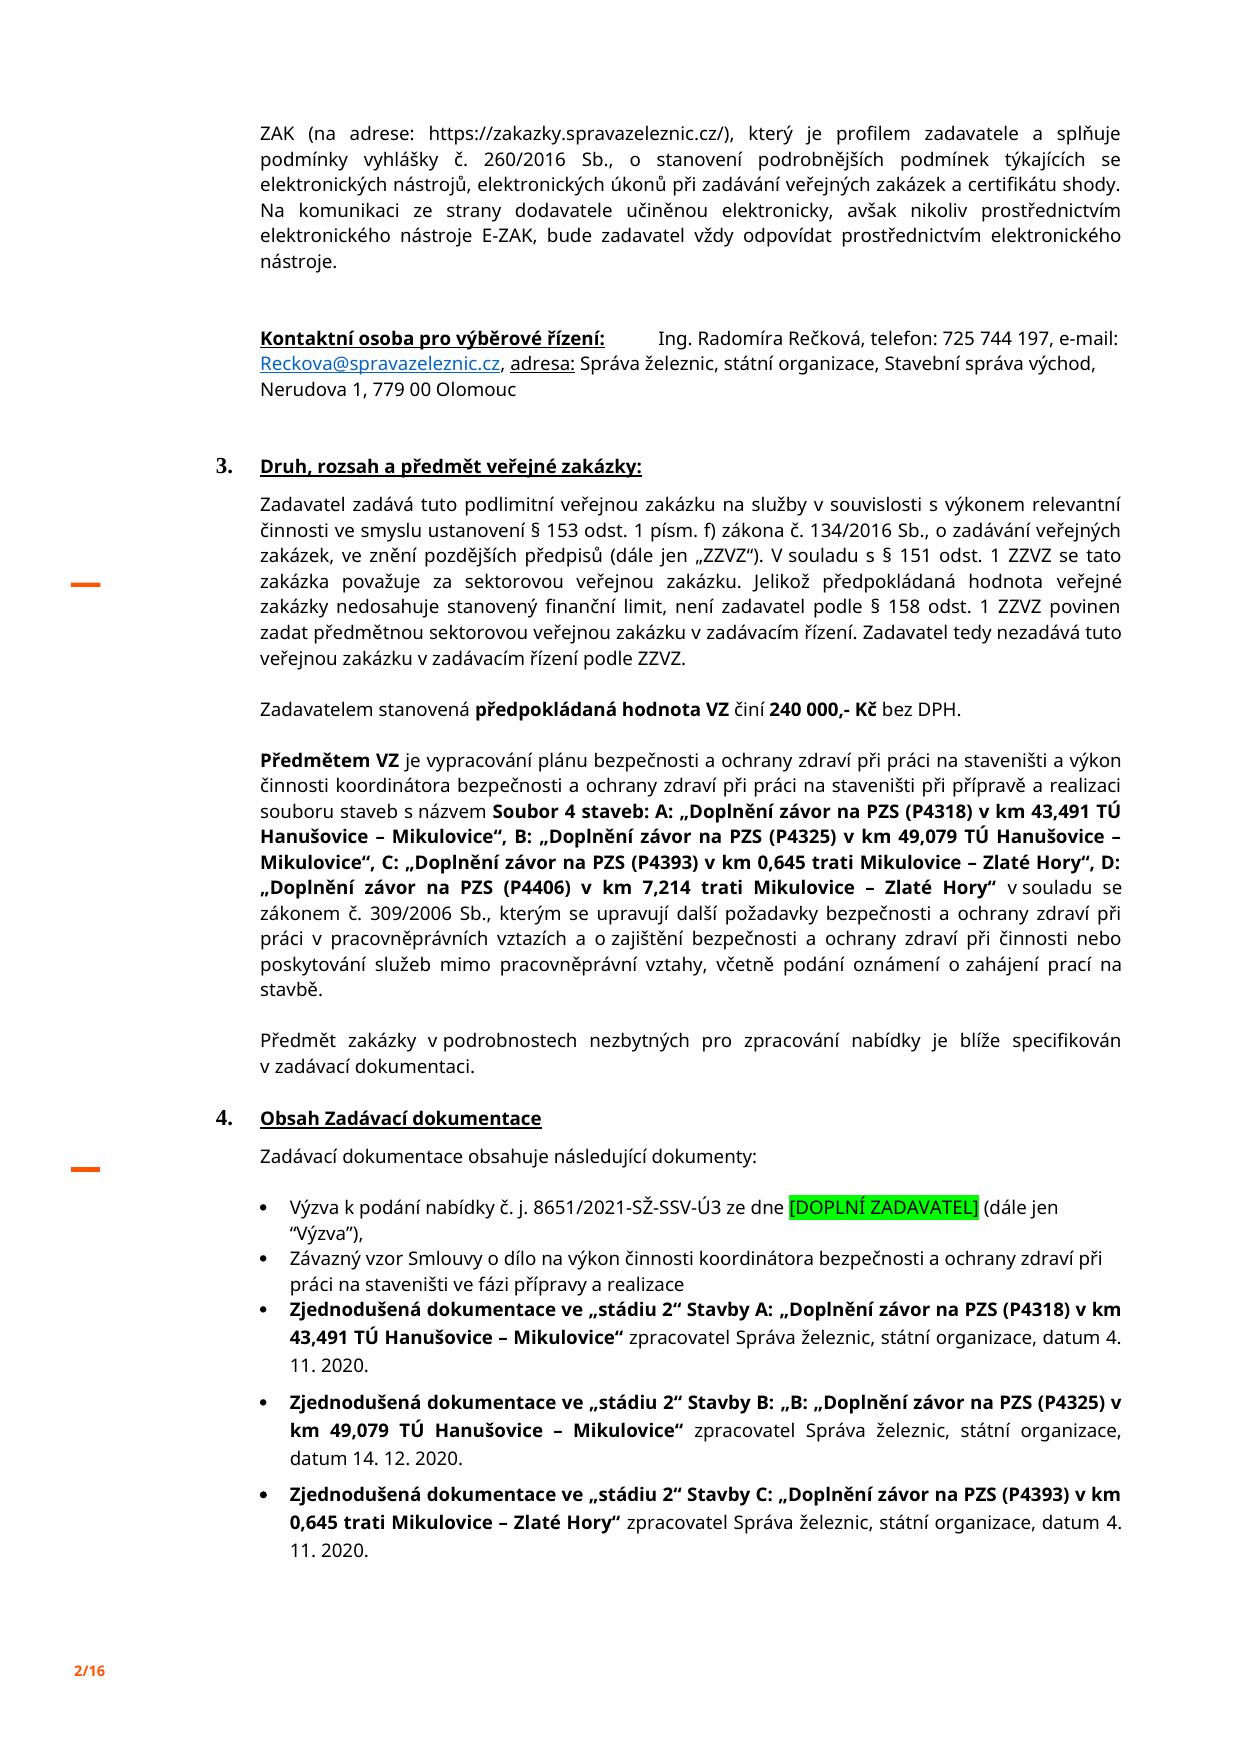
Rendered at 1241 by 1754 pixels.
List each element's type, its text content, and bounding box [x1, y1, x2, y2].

list Druh, rozsah a předmět veřejné zakázky: [216, 452, 1122, 479]
list Výzva k podání nabídky č. j. 8651/2021-SŽ-SSV-Ú3 ze dne [DOPLNÍ ZADAVATEL] (dále jen “Výzva”), [260, 1194, 1122, 1246]
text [260, 121, 1122, 274]
list Zjednodušená dokumentace ve „stádiu 2“ Stavby C: „Doplnění závor na PZS (P4393) v km 0,645 trati Mikulovice – Zlaté Hory“ zpracovatel Správa železnic, státní organizace, datum 4. 11. 2020. [260, 1481, 1122, 1563]
text Předmětem VZ je vypracování plánu bezpečnosti a ochrany zdraví při práci na staveništi a výkon činnosti koordinátora bezpečnosti a ochrany zdraví při práci na staveništi při přípravě a realizaci souboru staveb s názvem Soubor 4 staveb: A: „Doplnění závor na PZS (P4318) v km 43,491 TÚ Hanušovice – Mikulovice“, B: „Doplnění závor na PZS (P4325) v km 49,079 TÚ Hanušovice – Mikulovice“, C: „Doplnění závor na PZS (P4393) v km 0,645 trati Mikulovice – Zlaté Hory“, D: „Doplnění závor na PZS (P4406) v km 7,214 trati Mikulovice – Zlaté Hory“ v souladu se zákonem č. 309/2006 Sb., kterým se upravují další požadavky bezpečnosti a ochrany zdraví při práci v pracovněprávních vztazích a o zajištění bezpečnosti a ochrany zdraví při činnosti nebo poskytování služeb mimo pracovněprávní vztahy, včetně podání oznámení o zahájení prací na stavbě. [260, 747, 1122, 1002]
list Obsah Zadávací dokumentace [216, 1104, 1122, 1131]
list Závazný vzor Smlouvy o dílo na výkon činnosti koordinátora bezpečnosti a ochrany zdraví při práci na staveništi ve fázi přípravy a realizace [260, 1246, 1122, 1297]
text Zadavatelem stanovená předpokládaná hodnota VZ činí 240 000,- Kč bez DPH. [260, 696, 1122, 721]
list Zjednodušená dokumentace ve „stádiu 2“ Stavby A: „Doplnění závor na PZS (P4318) v km 43,491 TÚ Hanušovice – Mikulovice“ zpracovatel Správa železnic, státní organizace, datum 4. 11. 2020. [260, 1297, 1122, 1378]
text Zadavatel zadává tuto podlimitní veřejnou zakázku na služby v souvislosti s výkonem relevantní činnosti ve smyslu ustanovení § 153 odst. 1 písm. f) zákona č. 134/2016 Sb., o zadávání veřejných zakázek, ve znění pozdějších předpisů (dále jen „ZZVZ“). V souladu s § 151 odst. 1 ZZVZ se tato zakázka považuje za sektorovou veřejnou zakázku. Jelikož předpokládaná hodnota veřejné zakázky nedosahuje stanovený finanční limit, není zadavatel podle § 158 odst. 1 ZZVZ povinen zadat předmětnou sektorovou veřejnou zakázku v zadávacím řízení. Zadavatel tedy nezadává tuto veřejnou zakázku v zadávacím řízení podle ZZVZ. [260, 492, 1122, 670]
list Zjednodušená dokumentace ve „stádiu 2“ Stavby B: „B: „Doplnění závor na PZS (P4325) v km 49,079 TÚ Hanušovice – Mikulovice“ zpracovatel Správa železnic, státní organizace, datum 14. 12. 2020. [260, 1389, 1122, 1471]
text Zadávací dokumentace obsahuje následující dokumenty: [260, 1143, 1122, 1169]
text Kontaktní osoba pro výběrové řízení: Ing. Radomíra Rečková, telefon: 725 744 197, e-mail: Reckova@spravazeleznic.cz, adresa: Správa železnic, státní organizace, Stavební správa východ, Nerudova 1, 779 00 Olomouc [260, 299, 1122, 401]
text Předmět zakázky v podrobnostech nezbytných pro zpracování nabídky je blíže specifikován v zadávací dokumentaci. [260, 1028, 1122, 1079]
